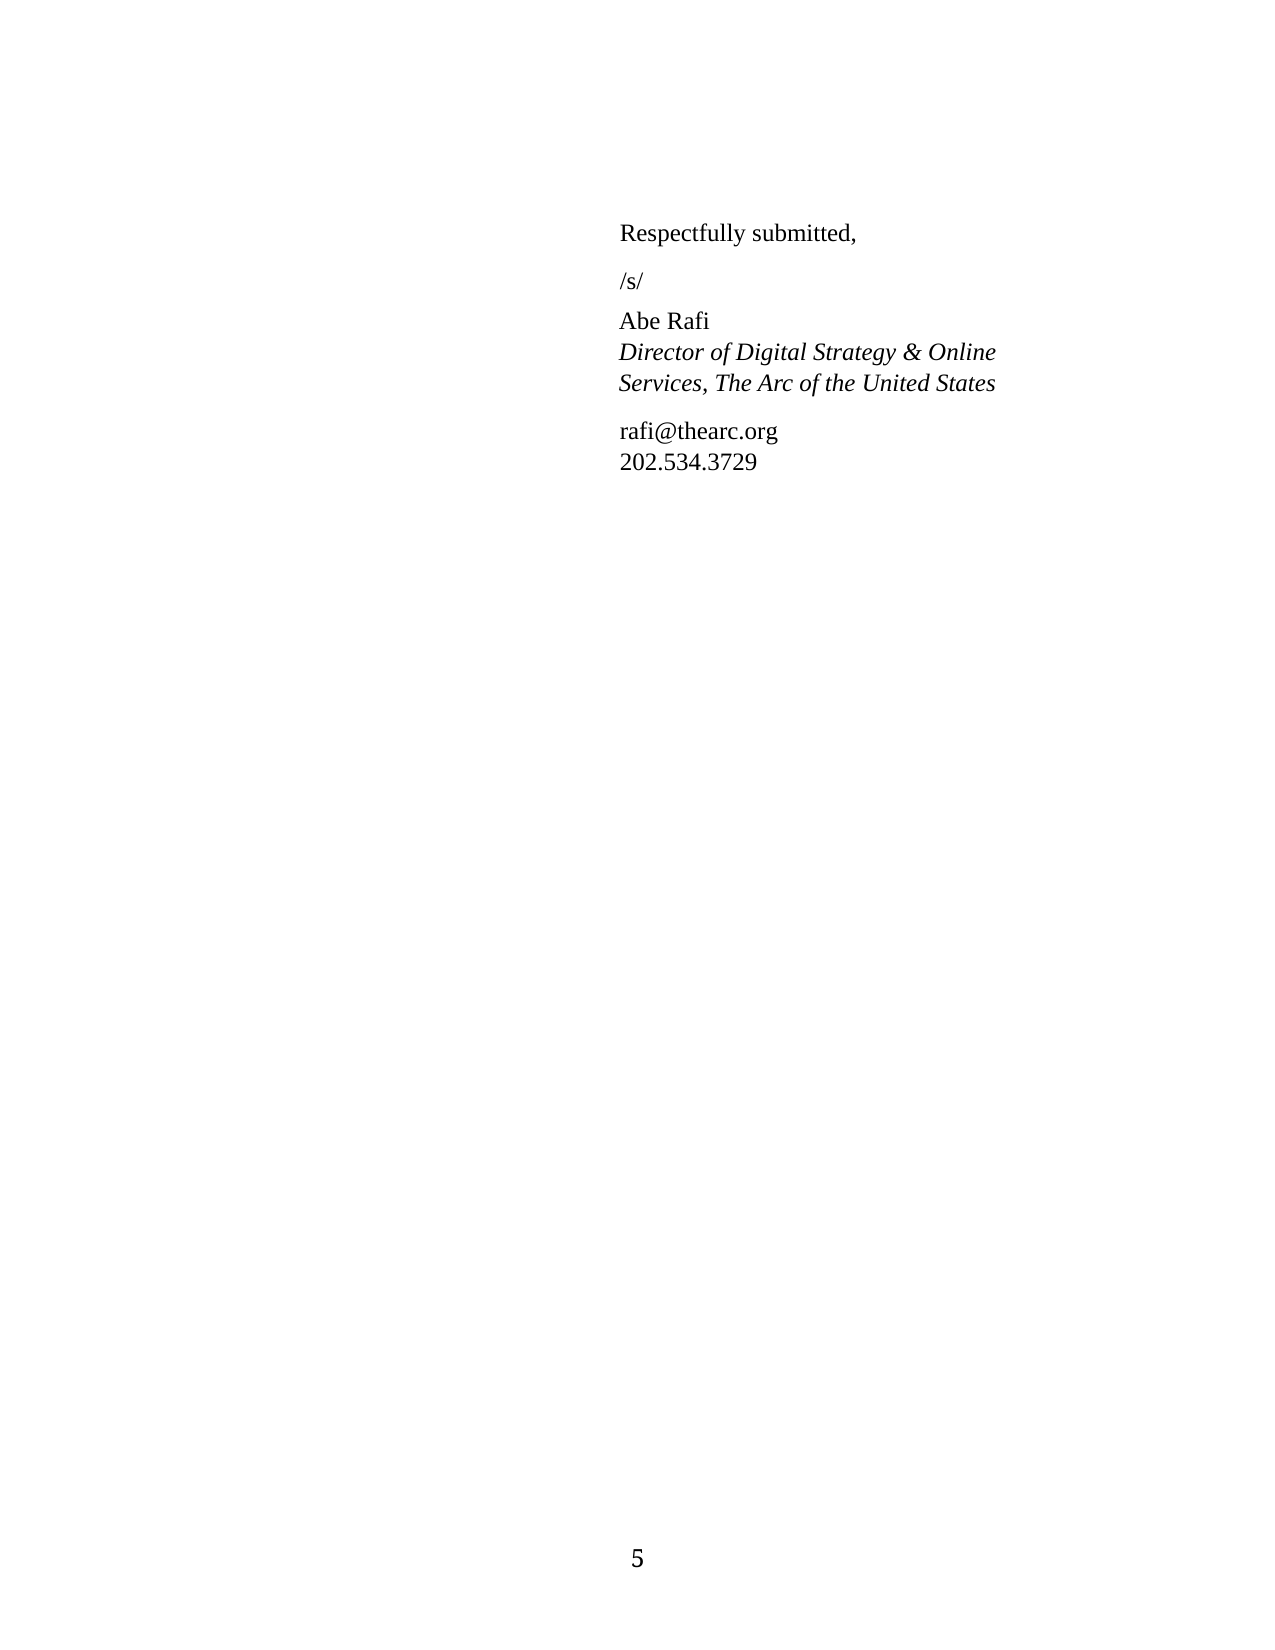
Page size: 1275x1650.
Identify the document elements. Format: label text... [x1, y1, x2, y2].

text Respectfully submitted, [619, 217, 1087, 248]
text /s/ [619, 264, 1087, 296]
text rafi@thearc.org 202.534.3729 [619, 414, 1087, 477]
text Abe Rafi Director of Digital Strategy & Online Services, The Arc of the United States [619, 304, 1087, 398]
